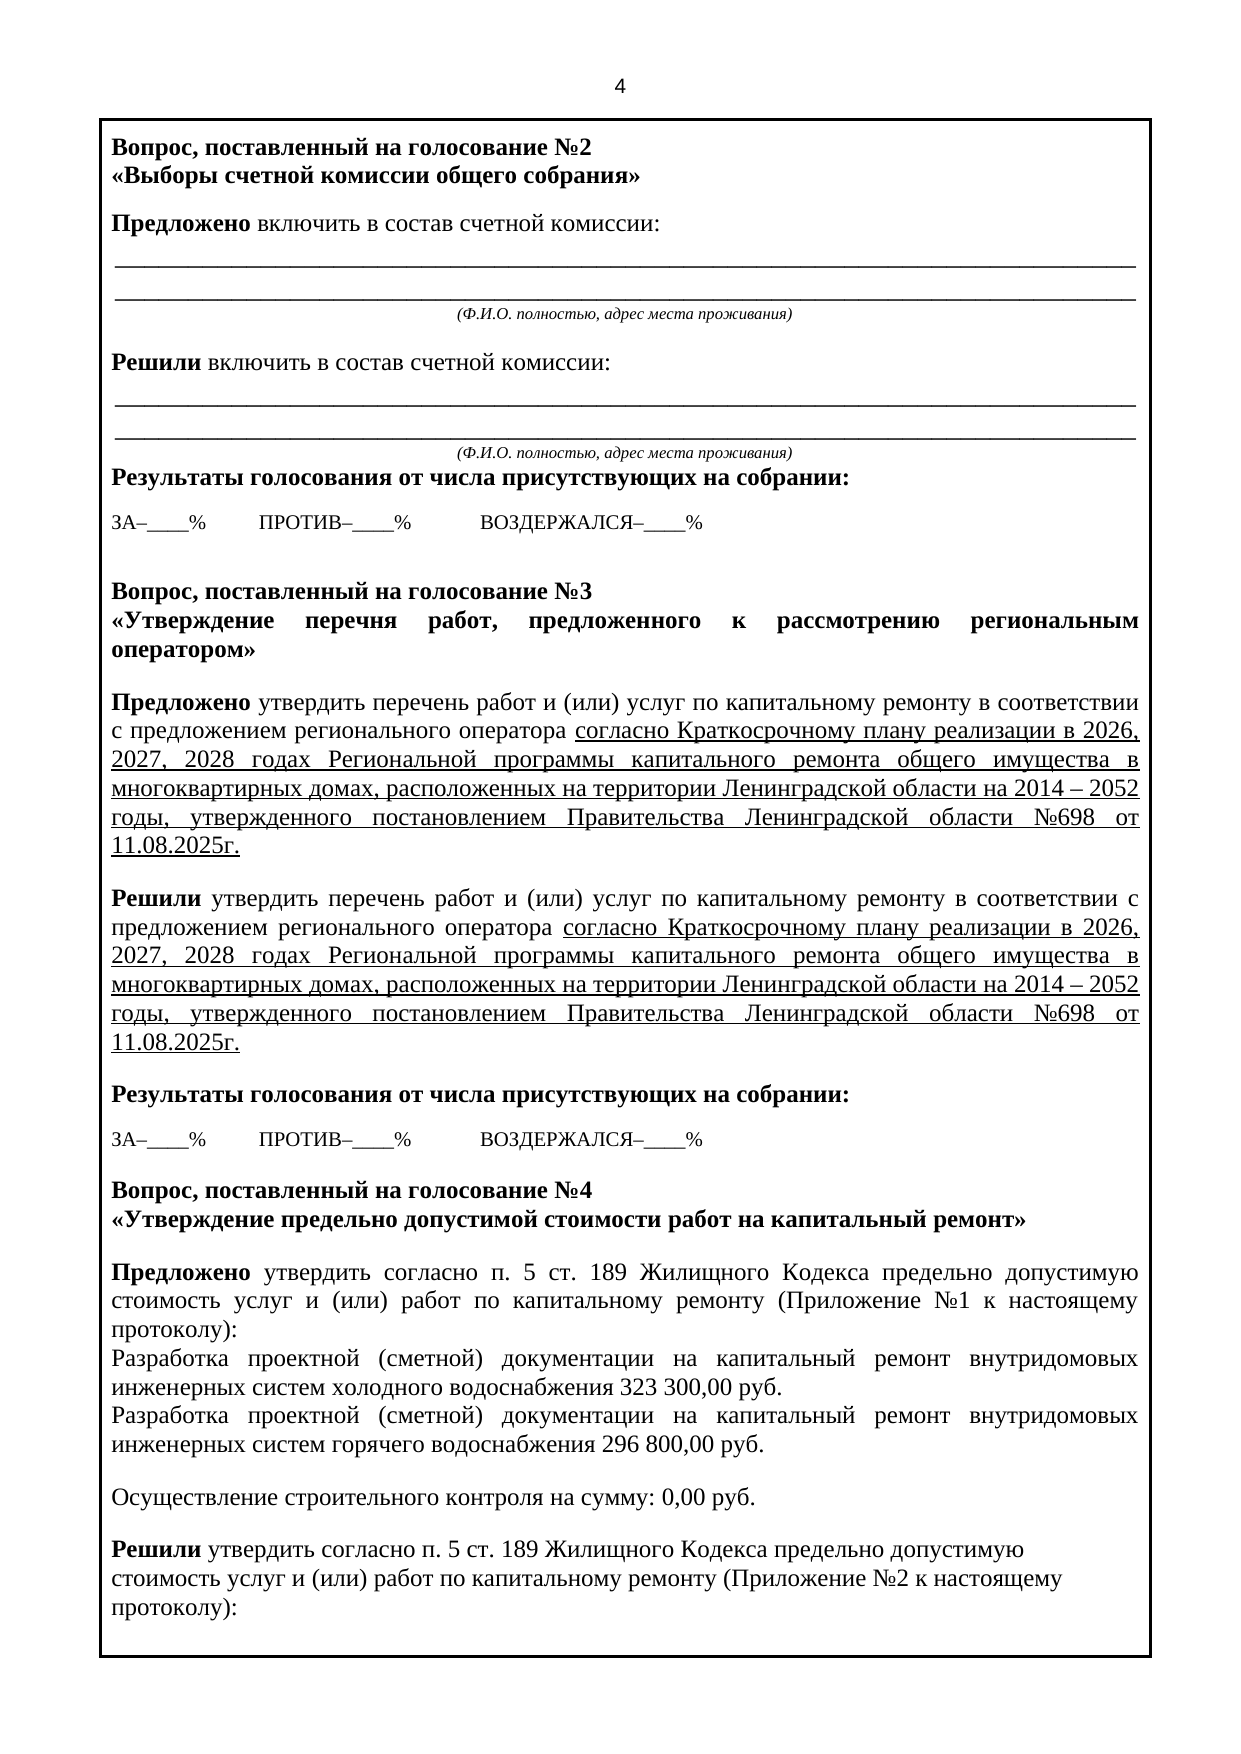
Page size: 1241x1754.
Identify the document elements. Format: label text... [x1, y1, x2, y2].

table_cell Вопрос, поставленный на голосование №3 «Утверждение перечня работ, предложенного к рассмотрению региональным оператором» Предложено утвердить перечень работ и (или) услуг по капитальному ремонту в соответствии с предложением регионального оператора согласно Краткосрочному плану реализации в 2026, 2027, 2028 годах Региональной программы капитального ремонта общего имущества в многоквартирных домах, расположенных на территории Ленинградской области на 2014 – 2052 годы, утвержденного постановлением Правительства Ленинградской области №698 от 11.08.2025г. Решили утвердить перечень работ и (или) услуг по капитальному ремонту в соответствии с предложением регионального оператора согласно Краткосрочному плану реализации в 2026, 2027, 2028 годах Региональной программы капитального ремонта общего имущества в многоквартирных домах, расположенных на территории Ленинградской области на 2014 – 2052 годы, утвержденного постановлением Правительства Ленинградской области №698 от 11.08.2025г. Результаты голосования от числа присутствующих на собрании: ЗА–____% ПРОТИВ–____% ВОЗДЕРЖАЛСЯ–____% [102, 566, 1149, 1162]
table_cell Вопрос, поставленный на голосование №4 «Утверждение предельно допустимой стоимости работ на капитальный ремонт» Предложено утвердить согласно п. 5 ст. 189 Жилищного Кодекса предельно допустимую стоимость услуг и (или) работ по капитальному ремонту (Приложение №1 к настоящему протоколу): Разработка проектной (сметной) документации на капитальный ремонт внутридомовых инженерных систем холодного водоснабжения 323 300,00 руб. Разработка проектной (сметной) документации на капитальный ремонт внутридомовых инженерных систем горячего водоснабжения 296 800,00 руб. Осуществление строительного контроля на сумму: 0,00 руб. [102, 1165, 1149, 1521]
table_cell Решили включить в состав счетной комиссии: ______________________________________________________________________ ______________________________________________________________________ (Ф.И.О. полностью, адрес места проживания) Результаты голосования от числа присутствующих на собрании: ЗА–____% ПРОТИВ–____% ВОЗДЕРЖАЛСЯ–____% [102, 337, 1149, 563]
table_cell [102, 1524, 1149, 1655]
table_cell Вопрос, поставленный на голосование №2 «Выборы счетной комиссии общего собрания» Предложено включить в состав счетной комиссии: ______________________________________________________________________ ______________________________________________________________________ (Ф.И.О. полностью, адрес места проживания) [102, 121, 1149, 333]
